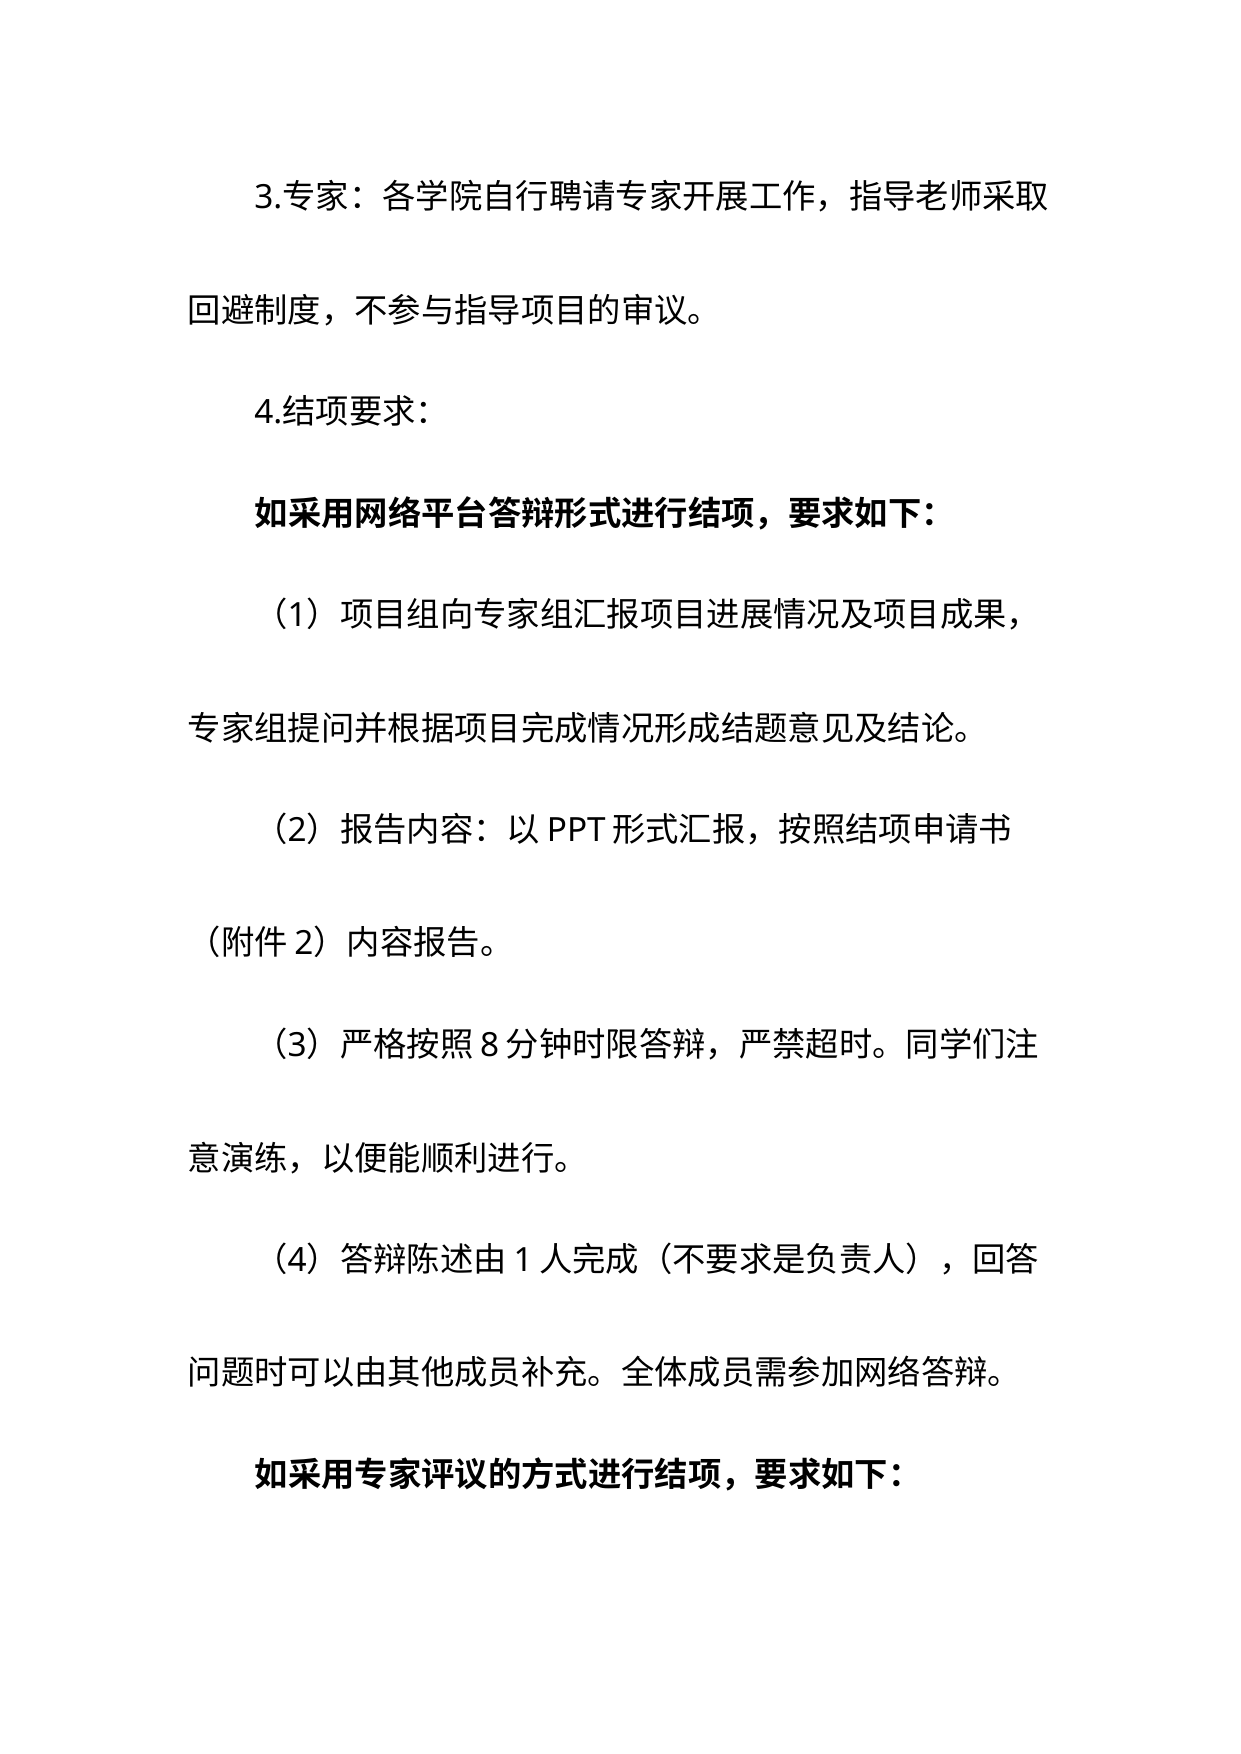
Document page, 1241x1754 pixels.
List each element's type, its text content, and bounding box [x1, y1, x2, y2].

text （4）答辩陈述由1人完成（不要求是负责人），回答问题时可以由其他成员补充。全体成员需参加网络答辩。 [187, 1224, 1053, 1403]
text 3.专家：各学院自行聘请专家开展工作，指导老师采取回避制度，不参与指导项目的审议。 [187, 162, 1053, 341]
text 如采用专家评议的方式进行结项，要求如下： [187, 1439, 1053, 1504]
text 如采用网络平台答辩形式进行结项，要求如下： [187, 478, 1053, 543]
text 4.结项要求： [187, 377, 1053, 442]
text （2）报告内容：以PPT形式汇报，按照结项申请书（附件2）内容报告。 [187, 794, 1053, 973]
text （1）项目组向专家组汇报项目进展情况及项目成果，专家组提问并根据项目完成情况形成结题意见及结论。 [187, 579, 1053, 758]
text （3）严格按照8分钟时限答辩，严禁超时。同学们注意演练，以便能顺利进行。 [187, 1009, 1053, 1188]
